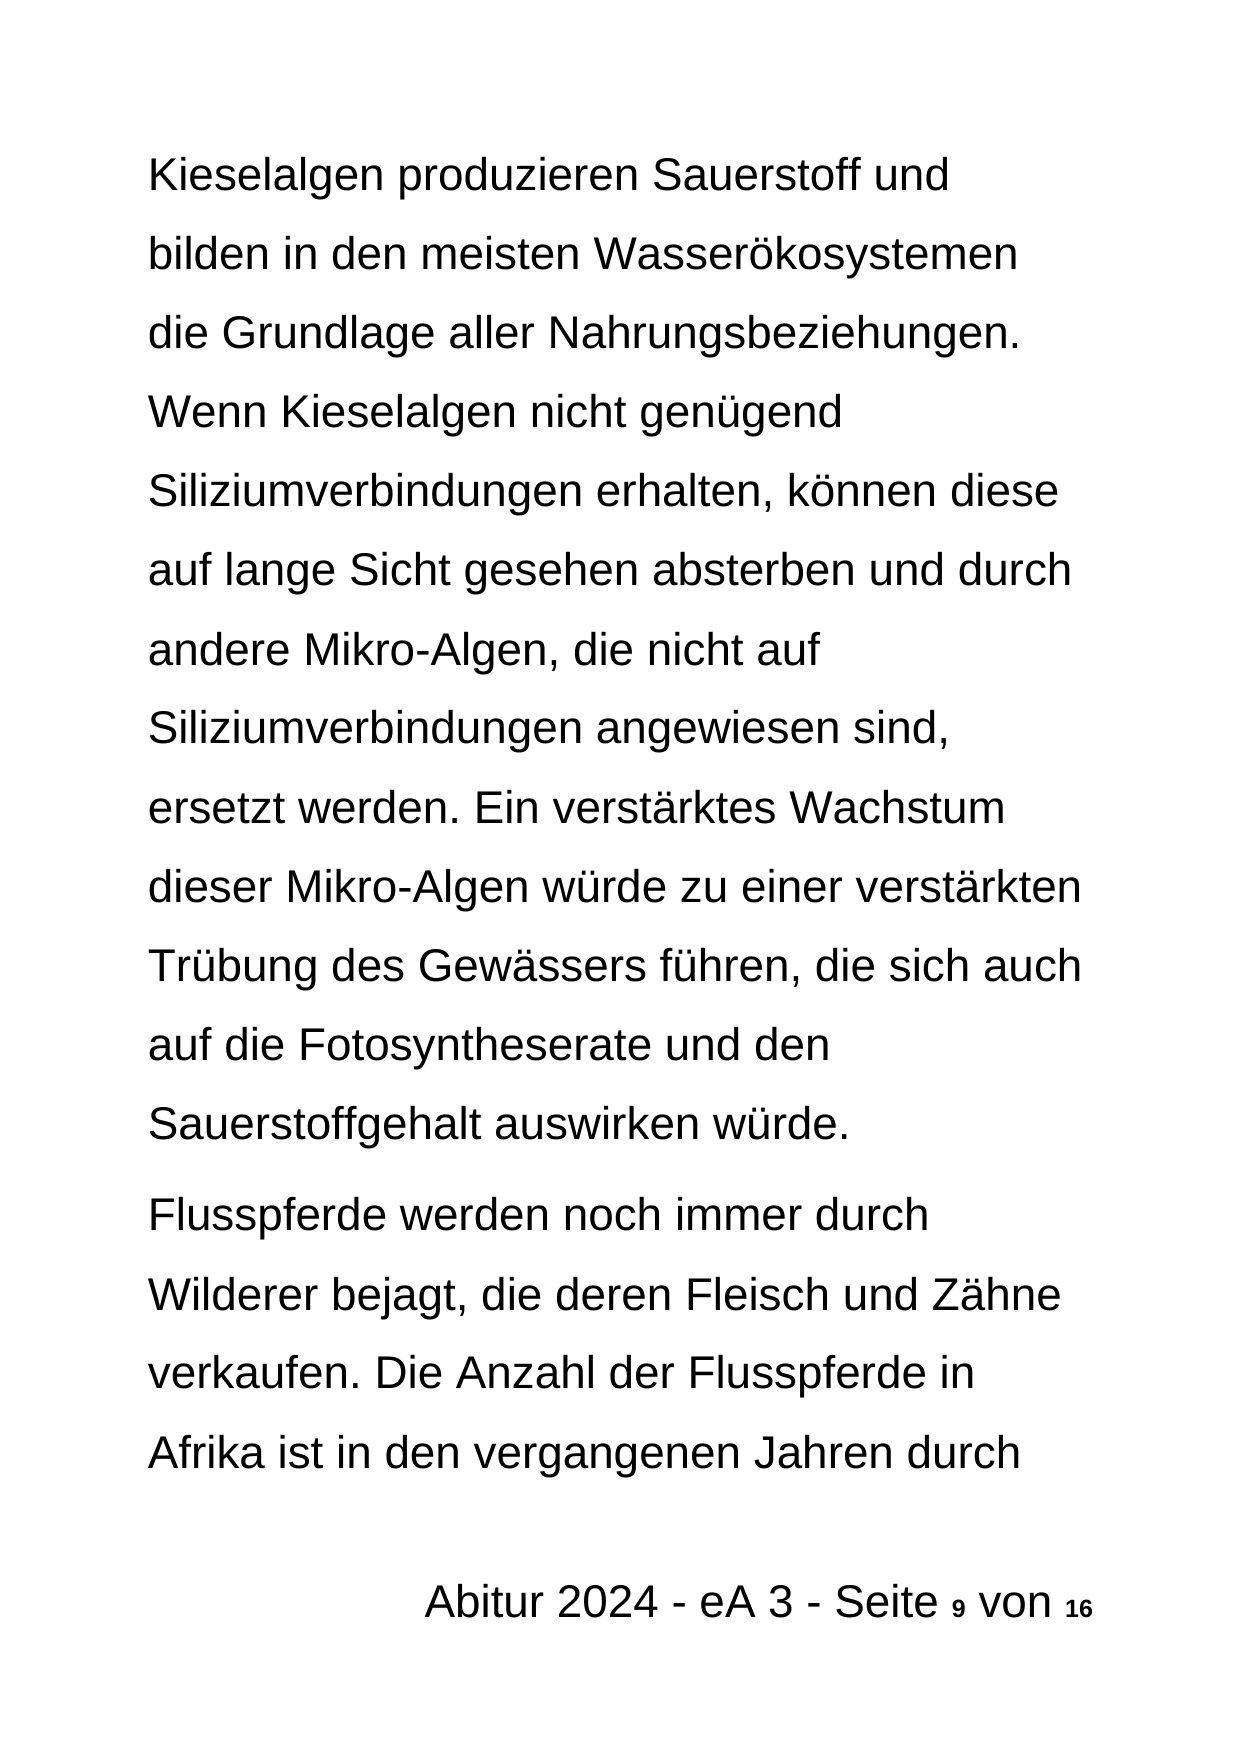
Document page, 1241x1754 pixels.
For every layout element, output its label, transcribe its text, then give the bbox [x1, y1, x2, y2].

text Flusspferde werden noch immer durch Wilderer bejagt, die deren Fleisch und Zähne verkaufen. Die Anzahl der Flusspferde in Afrika ist in den vergangenen Jahren durch [148, 1188, 1093, 1478]
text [148, 148, 1093, 1149]
